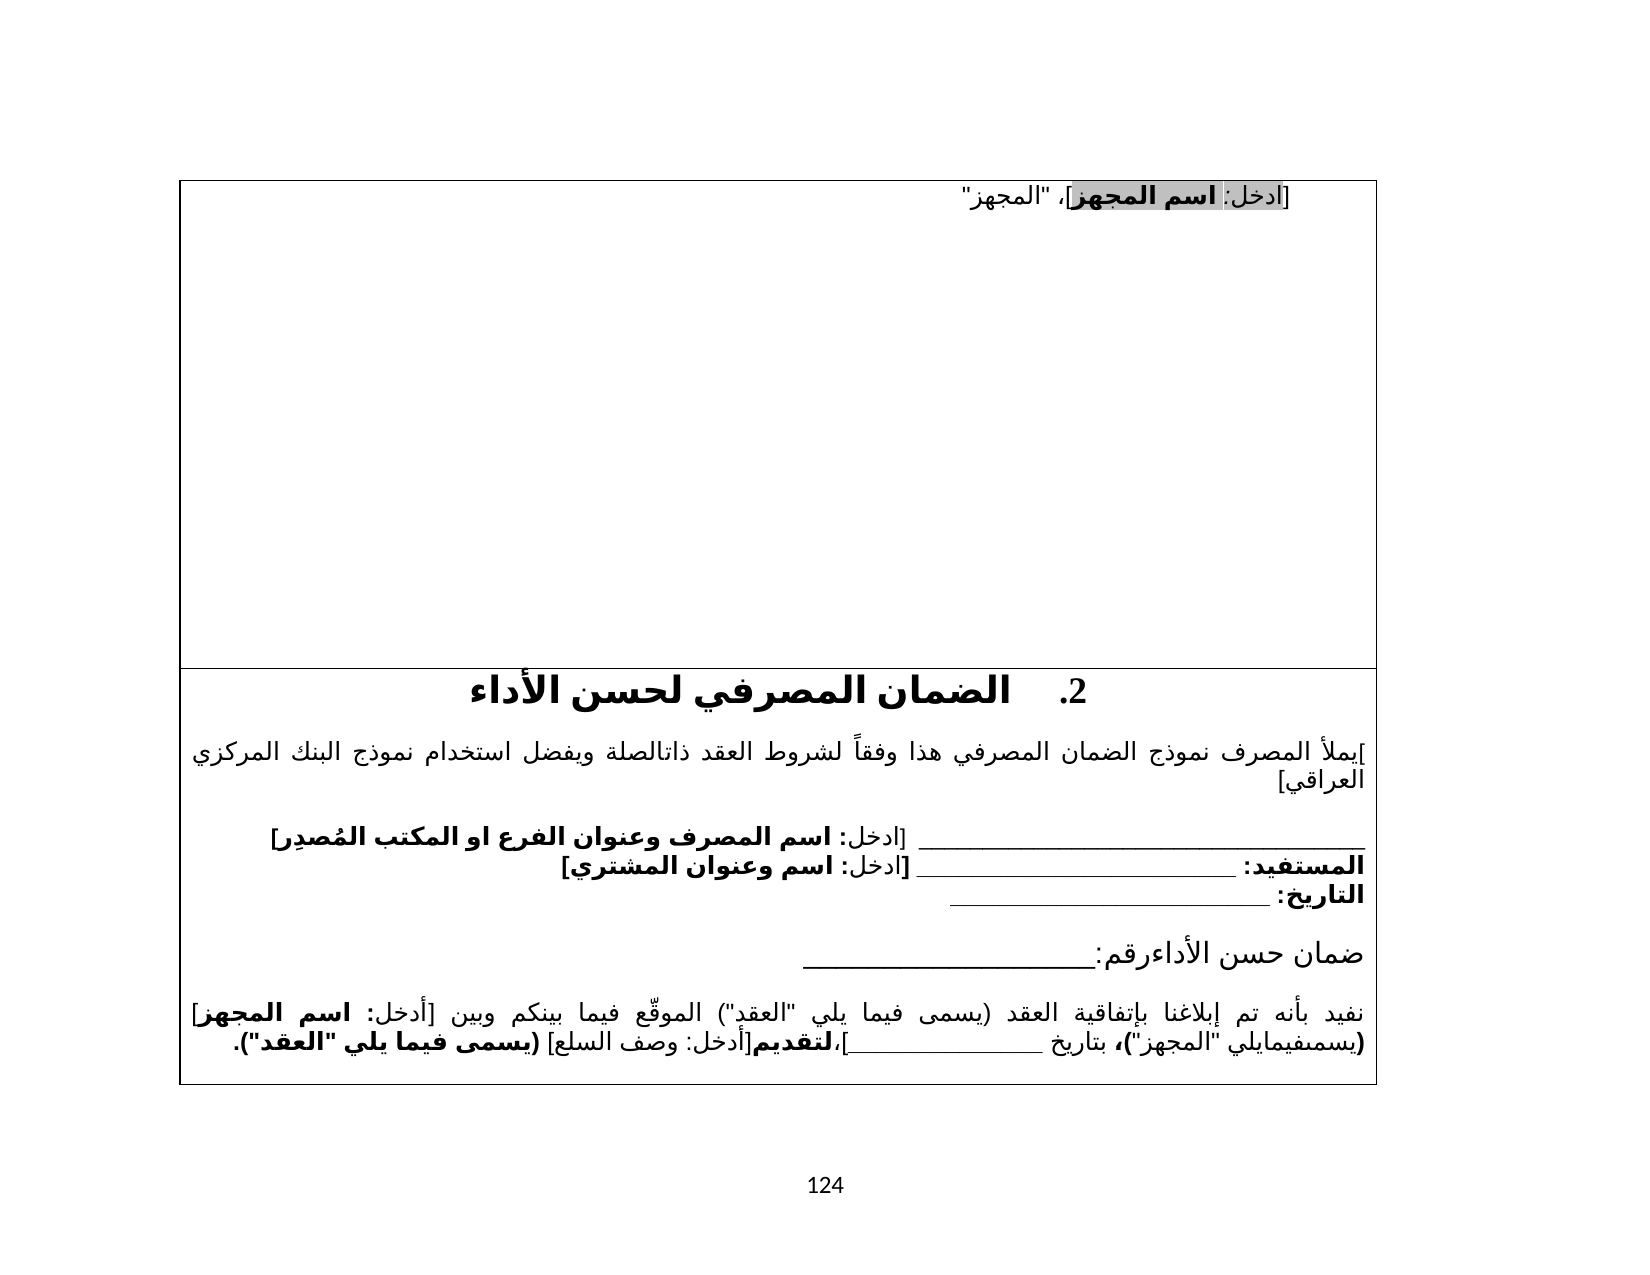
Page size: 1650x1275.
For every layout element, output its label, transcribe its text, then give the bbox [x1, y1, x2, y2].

table_cell [ادخل: اسم المجهز]، "المجهز" [181, 181, 1376, 668]
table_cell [181, 669, 1376, 1084]
